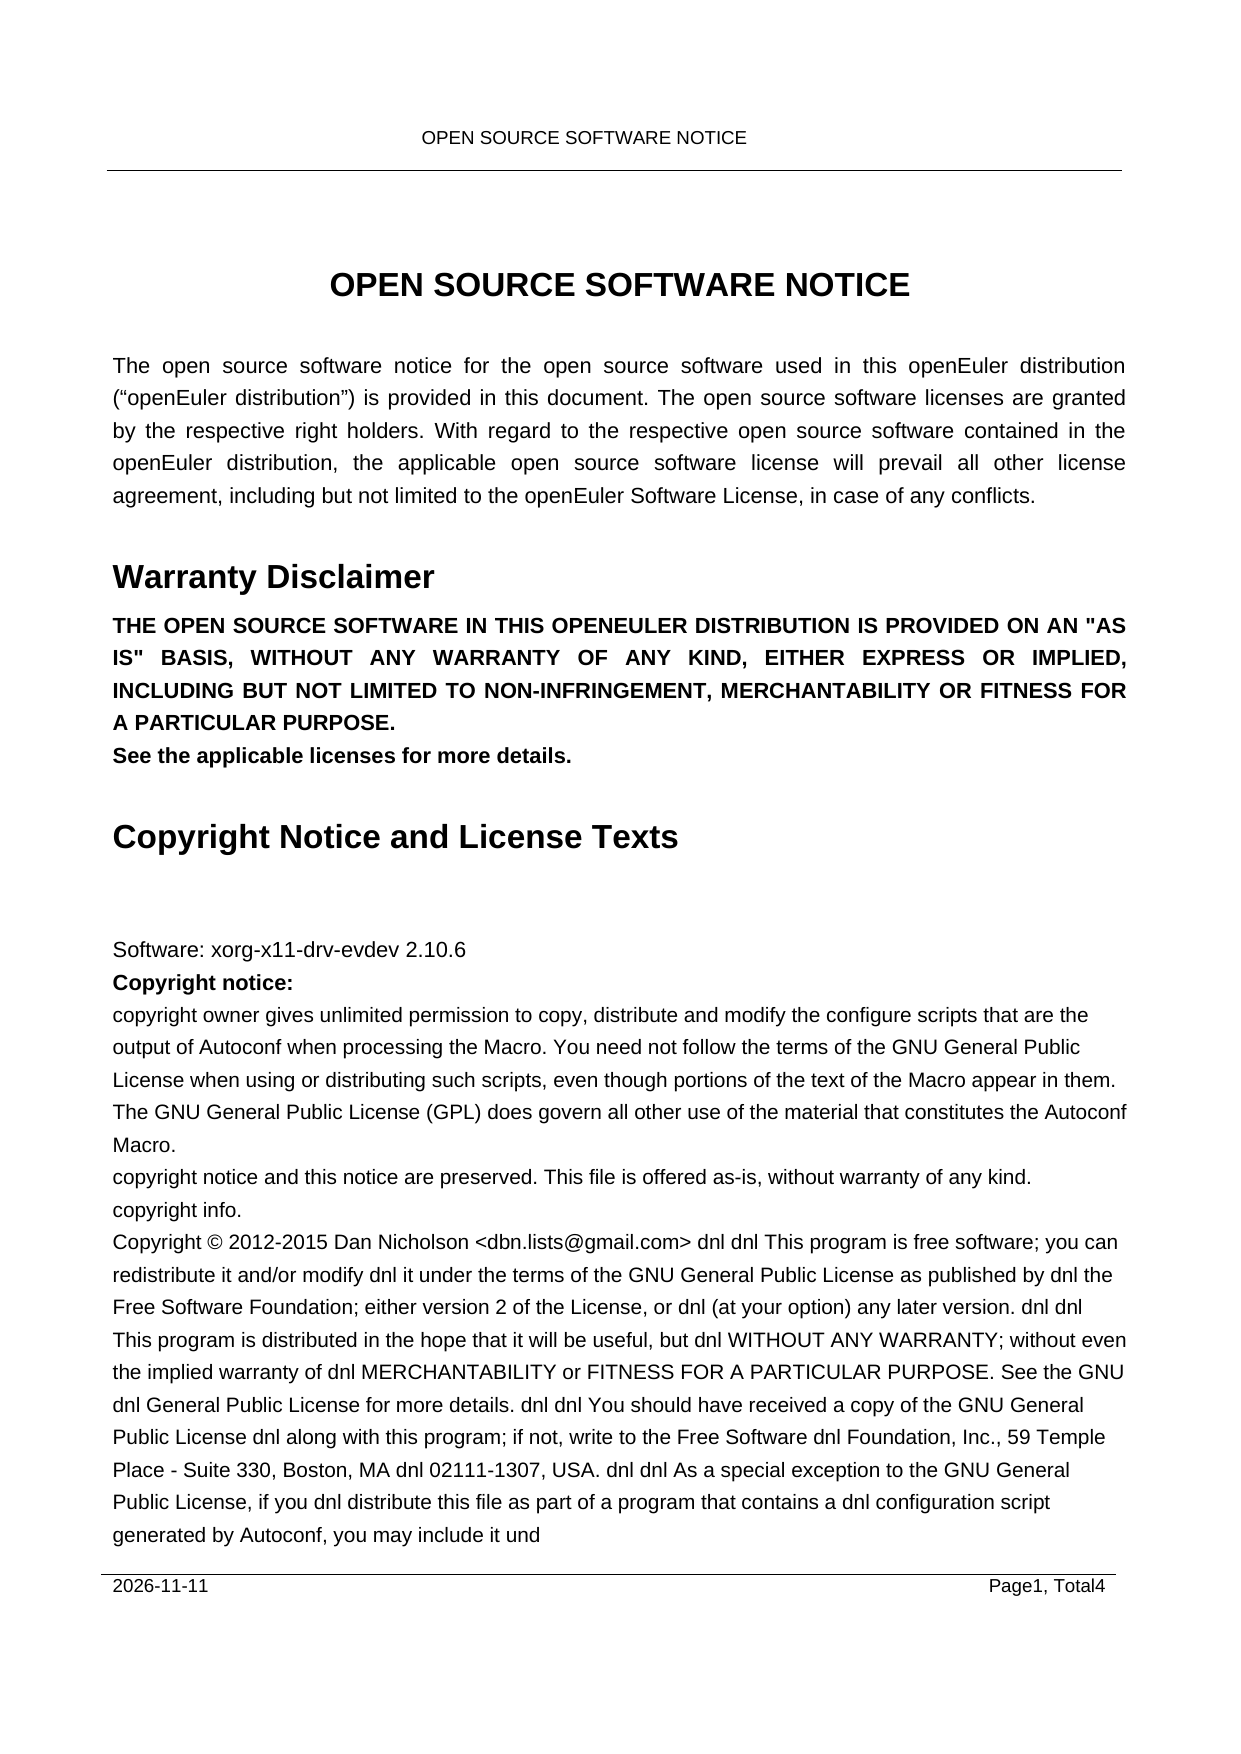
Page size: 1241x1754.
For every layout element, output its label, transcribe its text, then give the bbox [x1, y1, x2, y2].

text Copyright Notice and License Texts [112, 804, 1128, 869]
text copyright info. [112, 1193, 1128, 1226]
text Copyright © 2012-2015 Dan Nicholson <dbn.lists@gmail.com> dnl dnl This program is free software; you can redistribute it and/or modify dnl it under the terms of the GNU General Public License as published by dnl the Free Software Foundation; either version 2 of the License, or dnl (at your option) any later version. dnl dnl This program is distributed in the hope that it will be useful, but dnl WITHOUT ANY WARRANTY; without even the implied warranty of dnl MERCHANTABILITY or FITNESS FOR A PARTICULAR PURPOSE. See the GNU dnl General Public License for more details. dnl dnl You should have received a copy of the GNU General Public License dnl along with this program; if not, write to the Free Software dnl Foundation, Inc., 59 Temple Place - Suite 330, Boston, MA dnl 02111-1307, USA. dnl dnl As a special exception to the GNU General Public License, if you dnl distribute this file as part of a program that contains a dnl configuration script generated by Autoconf, you may include it und [112, 1226, 1128, 1551]
text Copyright notice: [112, 966, 1128, 998]
text THE OPEN SOURCE SOFTWARE IN THIS OPENEULER DISTRIBUTION IS PROVIDED ON AN "AS IS" BASIS, WITHOUT ANY WARRANTY OF ANY KIND, EITHER EXPRESS OR IMPLIED, INCLUDING BUT NOT LIMITED TO NON-INFRINGEMENT, MERCHANTABILITY OR FITNESS FOR A PARTICULAR PURPOSE. See the applicable licenses for more details. [112, 609, 1128, 771]
text OPEN SOURCE SOFTWARE NOTICE [112, 251, 1128, 316]
text Warranty Disclaimer [112, 544, 1128, 609]
text copyright owner gives unlimited permission to copy, distribute and modify the configure scripts that are the output of Autoconf when processing the Macro. You need not follow the terms of the GNU General Public License when using or distributing such scripts, even though portions of the text of the Macro appear in them. The GNU General Public License (GPL) does govern all other use of the material that constitutes the Autoconf Macro. [112, 998, 1128, 1161]
text The open source software notice for the open source software used in this openEuler distribution (“openEuler distribution”) is provided in this document. The open source software licenses are granted by the respective right holders. With regard to the respective open source software contained in the openEuler distribution, the applicable open source software license will prevail all other license agreement, including but not limited to the openEuler Software License, in case of any conflicts. [112, 349, 1128, 511]
text Software: xorg-x11-drv-evdev 2.10.6 [112, 933, 1128, 966]
text copyright notice and this notice are preserved. This file is offered as-is, without warranty of any kind. [112, 1161, 1128, 1193]
